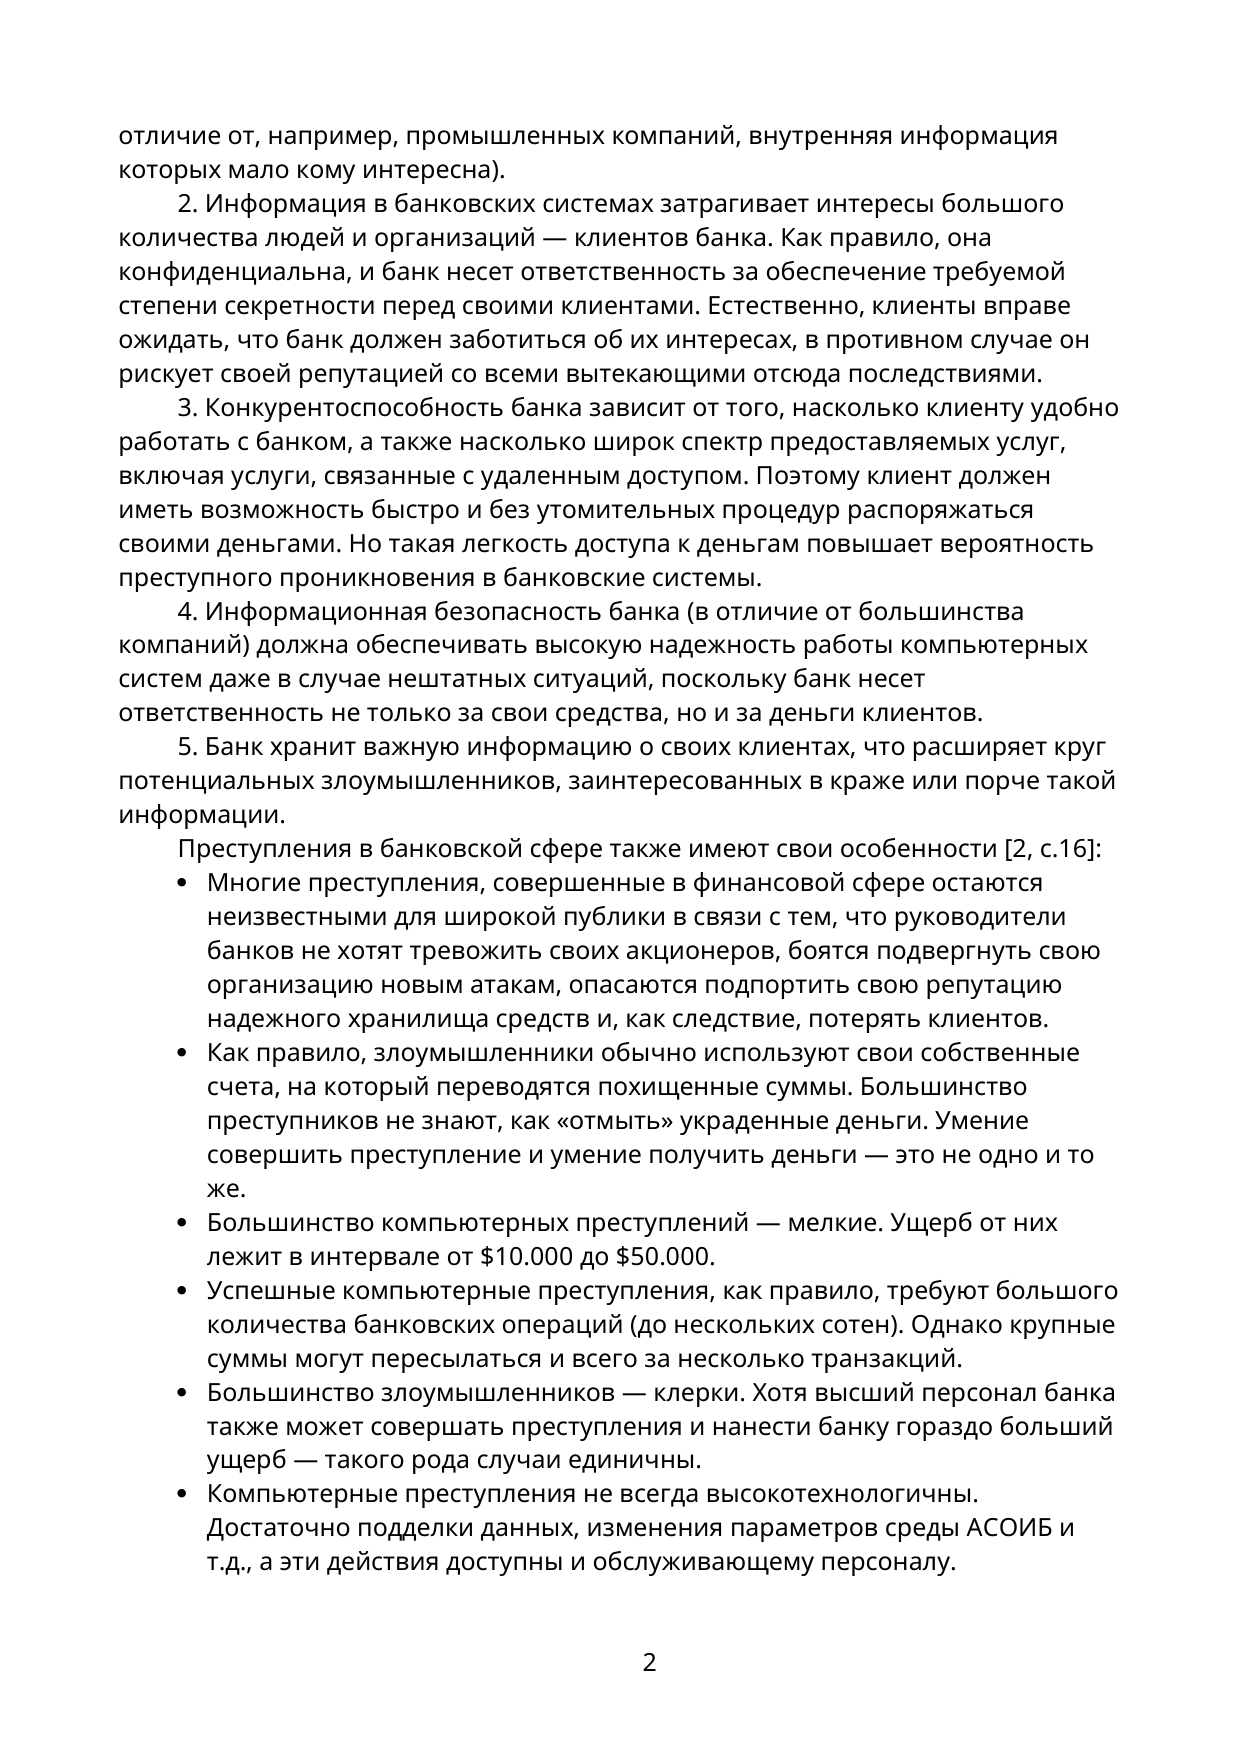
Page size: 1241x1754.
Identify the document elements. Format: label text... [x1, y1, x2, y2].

list Как правило, злоумышленники обычно используют свои собственные счета, на который переводятся похищенные суммы. Большинство преступников не знают, как «отмыть» украденные деньги. Умение совершить преступление и умение получить деньги — это не одно и то же. [177, 1035, 1122, 1205]
text 3. Конкурентоспособность банка зависит от того, насколько клиенту удобно работать с банком, а также насколько широк спектр предоставляемых услуг, включая услуги, связанные с удаленным доступом. Поэтому клиент должен иметь возможность быстро и без утомительных процедур распоряжаться своими деньгами. Но такая легкость доступа к деньгам повышает вероятность преступного проникновения в банковские системы. [118, 390, 1122, 593]
list Многие преступления, совершенные в финансовой сфере остаются неизвестными для широкой публики в связи с тем, что руководители банков не хотят тревожить своих акционеров, боятся подвергнуть свою организацию новым атакам, опасаются подпортить свою репутацию надежного хранилища средств и, как следствие, потерять клиентов. [177, 865, 1122, 1035]
text 5. Банк хранит важную информацию о своих клиентах, что расширяет круг потенциальных злоумышленников, заинтересованных в краже или порче такой информации. [118, 729, 1122, 831]
list Большинство компьютерных преступлений — мелкие. Ущерб от них лежит в интервале от $10.000 до $50.000. [177, 1205, 1122, 1273]
list Компьютерные преступления не всегда высокотехнологичны. Достаточно подделки данных, изменения параметров среды АСОИБ и т.д., а эти действия доступны и обслуживающему персоналу. [177, 1476, 1122, 1578]
list Большинство злоумышленников — клерки. Хотя высший персонал банка также может совершать преступления и нанести банку гораздо больший ущерб — такого рода случаи единичны. [177, 1374, 1122, 1476]
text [118, 118, 1122, 186]
text Преступления в банковской сфере также имеют свои особенности [2, с.16]: [118, 831, 1122, 865]
text 2. Информация в банковских системах затрагивает интересы большого количества людей и организаций — клиентов банка. Как правило, она конфиденциальна, и банк несет ответственность за обеспечение требуемой степени секретности перед своими клиентами. Естественно, клиенты вправе ожидать, что банк должен заботиться об их интересах, в противном случае он рискует своей репутацией со всеми вытекающими отсюда последствиями. [118, 186, 1122, 390]
text 4. Информационная безопасность банка (в отличие от большинства компаний) должна обеспечивать высокую надежность работы компьютерных систем даже в случае нештатных ситуаций, поскольку банк несет ответственность не только за свои средства, но и за деньги клиентов. [118, 593, 1122, 729]
list Успешные компьютерные преступления, как правило, требуют большого количества банковских операций (до нескольких сотен). Однако крупные суммы могут пересылаться и всего за несколько транзакций. [177, 1273, 1122, 1374]
